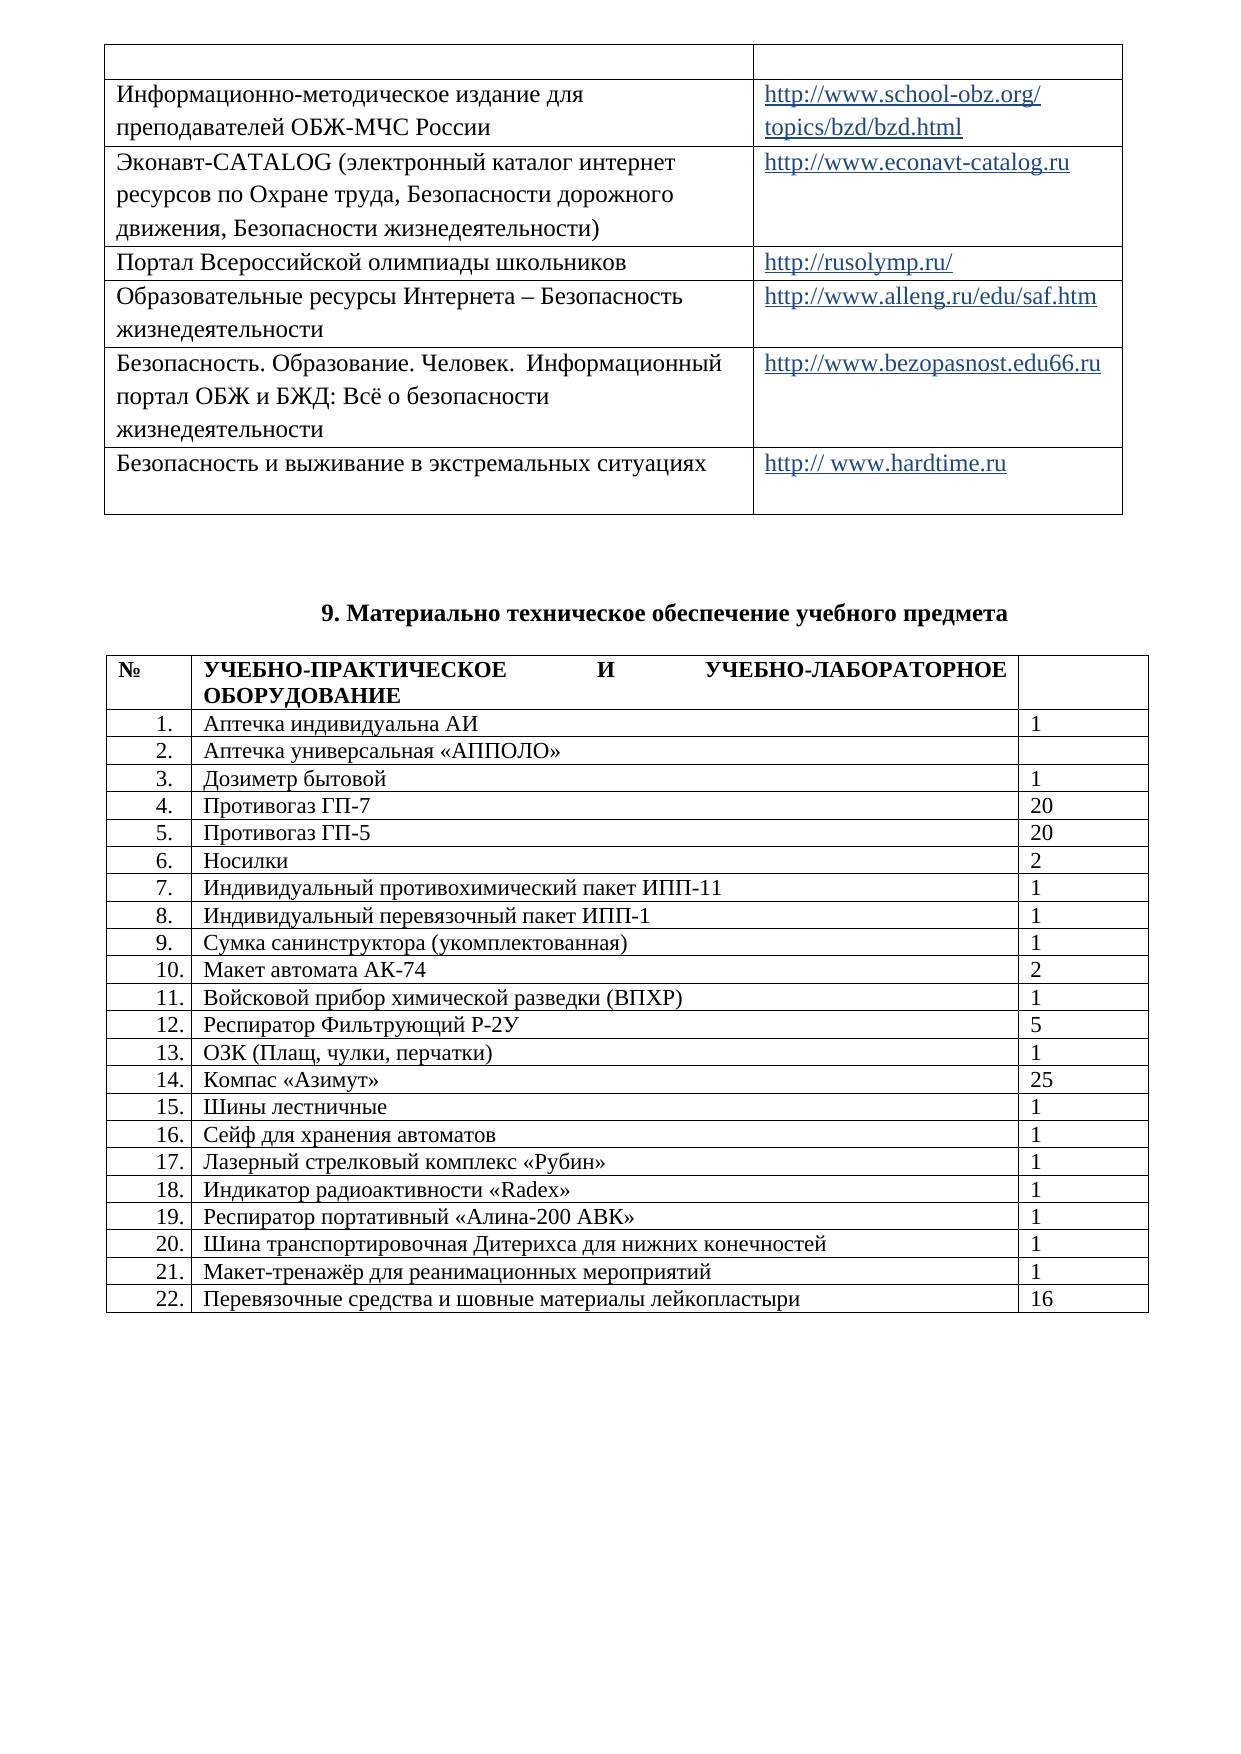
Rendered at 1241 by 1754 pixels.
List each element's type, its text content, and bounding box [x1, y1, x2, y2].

table_cell Эконавт-CATALOG (электронный каталог интернет ресурсов по Охране трудa, Безопасности дорожного движения, Безопасности жизнедеятельности) [105, 147, 753, 246]
table_cell [107, 847, 191, 873]
table_header № [107, 656, 191, 709]
table_cell 25 [1019, 1066, 1148, 1092]
table_cell Сумка санинструктора (укомплектованная) [192, 929, 1018, 955]
table_cell 20 [1019, 820, 1148, 846]
table_cell [107, 902, 191, 928]
table_cell [107, 1011, 191, 1038]
table_cell [107, 1176, 191, 1202]
table_cell [107, 929, 191, 955]
table_cell 1 [1019, 1039, 1148, 1065]
table_cell [107, 1230, 191, 1257]
table_cell Образовательные ресурсы Интернета – Безопасность жизнедеятельности [105, 281, 753, 347]
table_cell [107, 1121, 191, 1147]
table_cell 2 [1019, 847, 1148, 873]
table_cell 1 [1019, 902, 1148, 928]
table_cell Безопасность. Образование. Человек. Информационный портал ОБЖ и БЖД: Всё о безопасности жизнедеятельности [105, 348, 753, 447]
table_header УЧЕБНО-ПРАКТИЧЕСКОЕ И УЧЕБНО-ЛАБОРАТОРНОЕ ОБОРУДОВАНИЕ [192, 656, 1018, 709]
table_cell 1 [1019, 1094, 1148, 1120]
table_cell 1 [1019, 765, 1148, 791]
table_cell 5 [1019, 1011, 1148, 1038]
table_cell Противогаз ГП-7 [192, 792, 1018, 818]
table_cell 1 [1019, 1148, 1148, 1174]
table_cell Компас «Азимут» [192, 1066, 1018, 1092]
table_cell [107, 820, 191, 846]
table_cell 2 [1019, 956, 1148, 983]
table_cell http://www.school-obz.org/topics/bzd/bzd.html [754, 80, 1122, 146]
table_cell Аптечка универсальная «АППОЛО» [192, 737, 1018, 764]
table_cell http://www.econavt-catalog.ru [754, 147, 1122, 246]
table_cell [107, 1203, 191, 1229]
table_cell Аптечка индивидуальна АИ [192, 710, 1018, 736]
table_cell http://www.alleng.ru/edu/saf.htm [754, 281, 1122, 347]
table_cell 1 [1019, 1230, 1148, 1257]
table_cell [107, 1148, 191, 1174]
text 9. Материально техническое обеспечение учебного предмета [118, 598, 1137, 626]
table_cell [107, 792, 191, 818]
table_cell 1 [1019, 984, 1148, 1010]
table_cell Войсковой прибор химической разведки (ВПХР) [192, 984, 1018, 1010]
table_cell Индивидуальный противохимический пакет ИПП-11 [192, 874, 1018, 901]
table_cell Индивидуальный перевязочный пакет ИПП-1 [192, 902, 1018, 928]
table_cell http://rusolymp.ru/ [754, 247, 1122, 280]
table_cell Шина транспортировочная Дитерихса для нижних конечностей [192, 1230, 1018, 1257]
table_cell [107, 874, 191, 901]
table_cell Лазерный стрелковый комплекс «Рубин» [192, 1148, 1018, 1174]
table_cell 1 [1019, 710, 1148, 736]
table_cell [107, 765, 191, 791]
table_cell Безопасность и выживание в экстремальных ситуациях [105, 448, 753, 514]
table_cell Макет автомата АК-74 [192, 956, 1018, 983]
table_cell [107, 1039, 191, 1065]
table_cell 1 [1019, 1258, 1148, 1284]
table_cell ОЗК (Плащ, чулки, перчатки) [192, 1039, 1018, 1065]
table_cell [1019, 737, 1148, 764]
table_cell 16 [1019, 1285, 1148, 1312]
table_cell 1 [1019, 1203, 1148, 1229]
table_cell Портал Всероссийской олимпиады школьников [105, 247, 753, 280]
table_cell [107, 1258, 191, 1284]
table_cell 1 [1019, 1121, 1148, 1147]
table_cell [107, 984, 191, 1010]
table_cell http:// www.hardtime.ru [754, 448, 1122, 514]
table_cell Перевязочные средства и шовные материалы лейкопластыри [192, 1285, 1018, 1312]
table_cell [107, 1066, 191, 1092]
table_cell Индикатор радиоактивности «Radex» [192, 1176, 1018, 1202]
table_cell http://www.bezopasnost.edu66.ru [754, 348, 1122, 447]
table_cell Дозиметр бытовой [192, 765, 1018, 791]
table_cell Респиратор Фильтрующий Р-2У [192, 1011, 1018, 1038]
table_cell Макет-тренажёр для реанимационных мероприятий [192, 1258, 1018, 1284]
table_cell Сейф для хранения автоматов [192, 1121, 1018, 1147]
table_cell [105, 45, 753, 78]
table_cell 1 [1019, 1176, 1148, 1202]
table_cell 1 [1019, 874, 1148, 901]
table_header [1019, 656, 1148, 709]
table_cell [107, 710, 191, 736]
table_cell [754, 45, 1122, 78]
table_cell Респиратор портативный «Алина-200 АВК» [192, 1203, 1018, 1229]
table_cell 1 [1019, 929, 1148, 955]
table_cell 20 [1019, 792, 1148, 818]
table_cell [107, 737, 191, 764]
table_cell [107, 956, 191, 983]
table_cell Противогаз ГП-5 [192, 820, 1018, 846]
table_cell Носилки [192, 847, 1018, 873]
table_cell Шины лестничные [192, 1094, 1018, 1120]
table_cell Информационно-методическое издание для преподавателей ОБЖ-МЧС России [105, 80, 753, 146]
table_cell [107, 1094, 191, 1120]
table_cell [107, 1285, 191, 1312]
